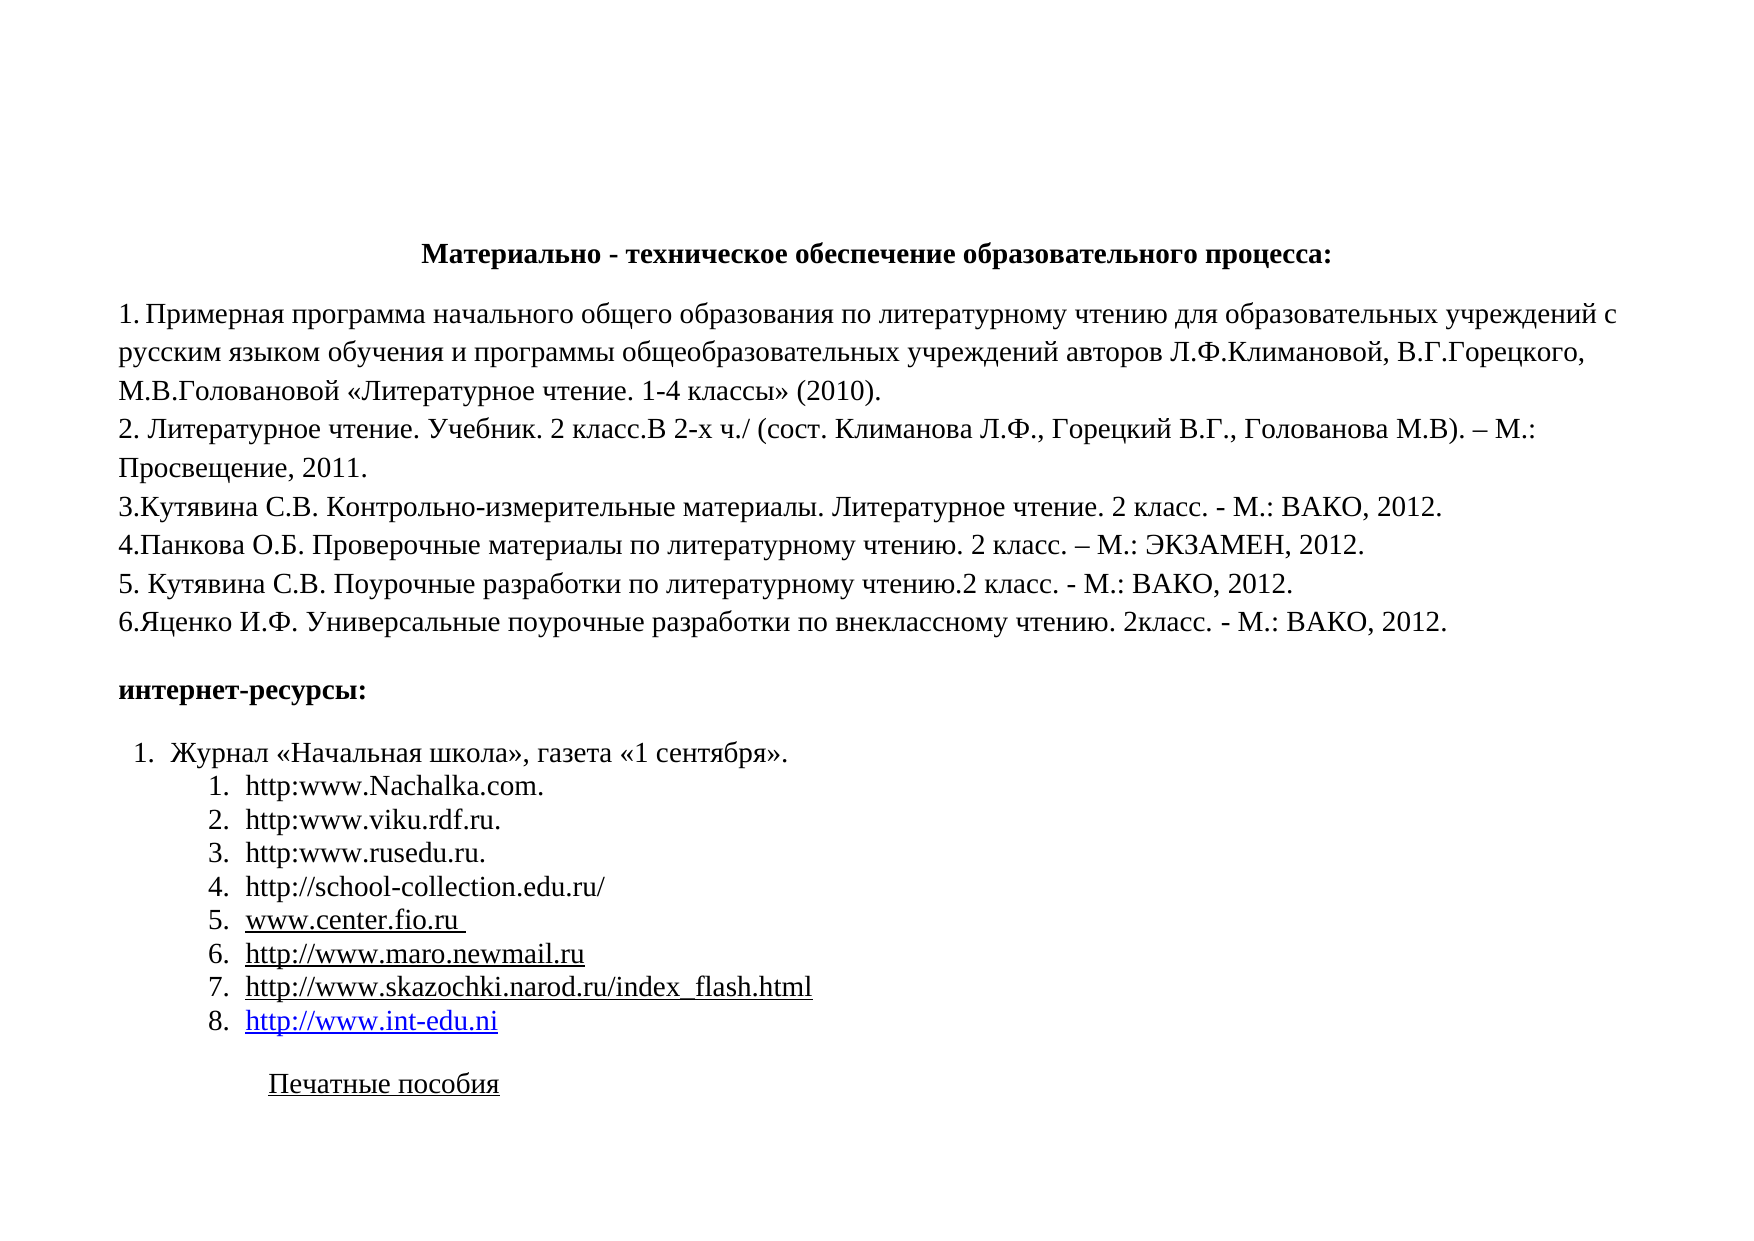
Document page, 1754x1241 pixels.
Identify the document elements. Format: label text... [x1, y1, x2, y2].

text Печатные пособия [268, 1066, 1636, 1099]
text Материально - техническое обеспечение образовательного процесса: [118, 237, 1636, 270]
text 6.Яценко И.Ф. Универсальные поурочные разработки по внеклассному чтению. 2класс. - М.: ВАКО, 2012. [118, 604, 1636, 638]
text 1. Примерная программа начального общего образования по литературному чтению для образовательных учреждений с русским языком обучения и программы общеобразовательных учреждений авторов Л.Ф.Климановой, В.Г.Горецкого, М.В.Головановой «Литературное чтение. 1-4 классы» (2010). [118, 296, 1636, 407]
list http:www.rusedu.ru. [208, 835, 1636, 869]
text 5. Кутявина С.В. Поурочные разработки по литературному чтению.2 класс. - М.: ВАКО, 2012. [118, 566, 1636, 599]
list www.center.fio.ru [208, 902, 1636, 936]
list http://www.int-edu.ni [208, 1003, 1636, 1037]
text интернет-ресурсы: [118, 672, 1636, 706]
text 4.Панкова О.Б. Проверочные материалы по литературному чтению. 2 класс. – М.: ЭКЗАМЕН, 2012. [118, 527, 1636, 561]
list http:www.Nachalka.com. [208, 768, 1636, 802]
text 3.Кутявина С.В. Контрольно-измерительные материалы. Литературное чтение. 2 класс. - М.: ВАКО, 2012. [118, 489, 1636, 522]
list http://school-collection.edu.ru/ [208, 869, 1636, 902]
list http://www.skazochki.narod.ru/index_flash.html [208, 969, 1636, 1003]
list Журнал «Начальная школа», газета «1 сентября». [133, 735, 1636, 768]
list http://www.maro.newmail.ru [208, 936, 1636, 969]
text 2. Литературное чтение. Учебник. 2 класс.В 2-х ч./ (сост. Климанова Л.Ф., Горецкий В.Г., Голованова М.В). – М.: Просвещение, 2011. [118, 412, 1636, 484]
list http:www.viku.rdf.ru. [208, 802, 1636, 835]
